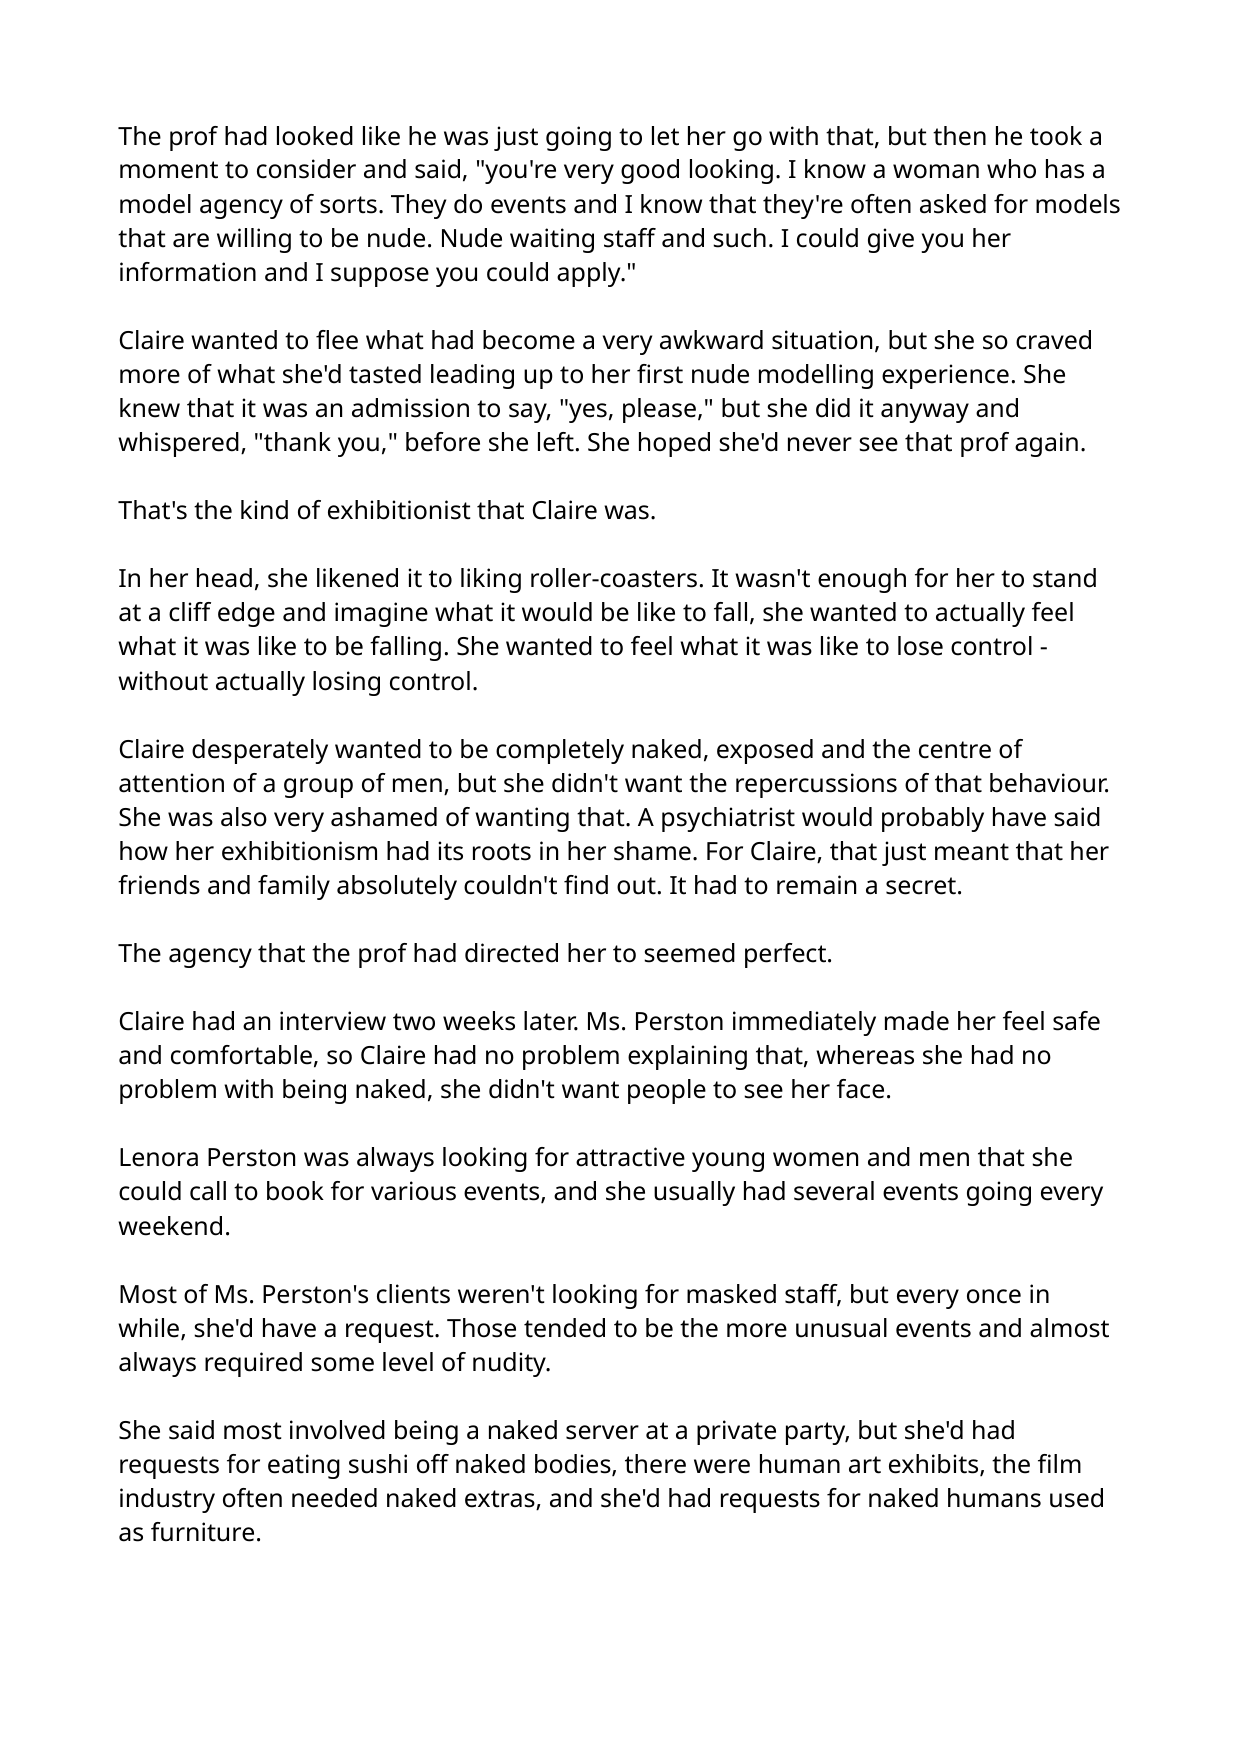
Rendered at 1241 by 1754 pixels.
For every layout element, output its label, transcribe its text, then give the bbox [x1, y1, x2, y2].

text In her head, she likened it to liking roller-coasters. It wasn't enough for her to stand at a cliff edge and imagine what it would be like to fall, she wanted to actually feel what it was like to be falling. She wanted to feel what it was like to lose control - without actually losing control. [118, 561, 1122, 697]
text Claire wanted to flee what had become a very awkward situation, but she so craved more of what she'd tasted leading up to her first nude modelling experience. She knew that it was an admission to say, "yes, please," but she did it anyway and whispered, "thank you," before she left. She hoped she'd never see that prof again. [118, 322, 1122, 459]
text The prof had looked like he was just going to let her go with that, but then he took a moment to consider and said, "you're very good looking. I know a woman who has a model agency of sorts. They do events and I know that they're often asked for models that are willing to be nude. Nude waiting staff and such. I could give you her information and I suppose you could apply." [118, 118, 1122, 288]
text Claire had an interview two weeks later. Ms. Perston immediately made her feel safe and comfortable, so Claire had no problem explaining that, whereas she had no problem with being naked, she didn't want people to see her face. [118, 1004, 1122, 1106]
text Claire desperately wanted to be completely naked, exposed and the centre of attention of a group of men, but she didn't want the repercussions of that behaviour. She was also very ashamed of wanting that. A psychiatrist would probably have said how her exhibitionism had its roots in her shame. For Claire, that just meant that her friends and family absolutely couldn't find out. It had to remain a secret. [118, 731, 1122, 902]
text She said most involved being a naked server at a private party, but she'd had requests for eating sushi off naked bodies, there were human art exhibits, the film industry often needed naked extras, and she'd had requests for naked humans used as furniture. [118, 1412, 1122, 1549]
text Lenora Perston was always looking for attractive young women and men that she could call to book for various events, and she usually had several events going every weekend. [118, 1140, 1122, 1242]
text That's the kind of exhibitionist that Claire was. [118, 493, 1122, 527]
text Most of Ms. Perston's clients weren't looking for masked staff, but every once in while, she'd have a request. Those tended to be the more unusual events and almost always required some level of nudity. [118, 1276, 1122, 1378]
text The agency that the prof had directed her to seemed perfect. [118, 936, 1122, 970]
